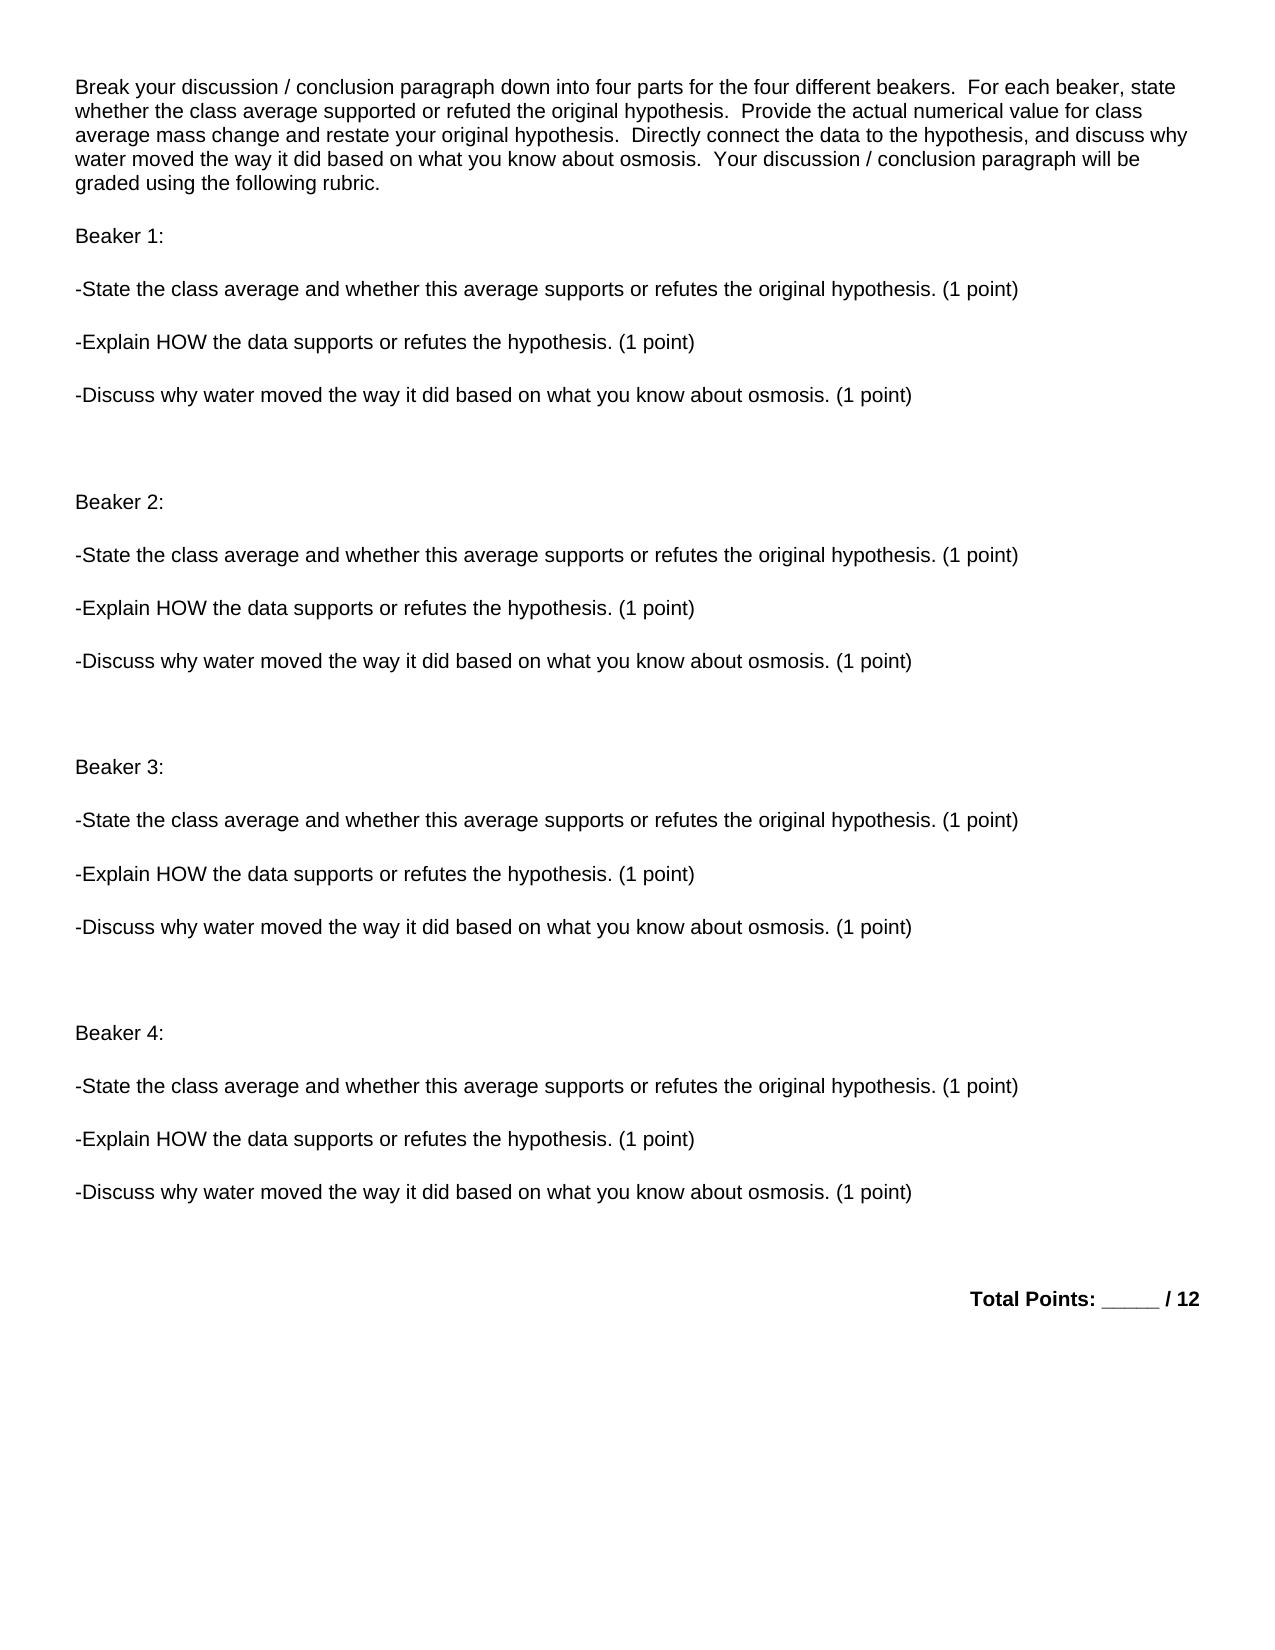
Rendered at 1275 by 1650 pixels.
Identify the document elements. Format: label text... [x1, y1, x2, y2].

text -State the class average and whether this average supports or refutes the original hypothesis. (1 point) [75, 277, 1200, 301]
text Beaker 4: [75, 1021, 1200, 1045]
text -Explain HOW the data supports or refutes the hypothesis. (1 point) [75, 861, 1200, 885]
text Beaker 1: [75, 224, 1200, 248]
text -State the class average and whether this average supports or refutes the original hypothesis. (1 point) [75, 808, 1200, 832]
text -Discuss why water moved the way it did based on what you know about osmosis. (1 point) [75, 914, 1200, 938]
text Break your discussion / conclusion paragraph down into four parts for the four different beakers. For each beaker, state whether the class average supported or refuted the original hypothesis. Provide the actual numerical value for class average mass change and restate your original hypothesis. Directly connect the data to the hypothesis, and discuss why water moved the way it did based on what you know about osmosis. Your discussion / conclusion paragraph will be graded using the following rubric. [75, 75, 1200, 195]
text -Discuss why water moved the way it did based on what you know about osmosis. (1 point) [75, 649, 1200, 673]
text -Discuss why water moved the way it did based on what you know about osmosis. (1 point) [75, 1180, 1200, 1204]
text -Discuss why water moved the way it did based on what you know about osmosis. (1 point) [75, 383, 1200, 407]
text -State the class average and whether this average supports or refutes the original hypothesis. (1 point) [75, 1074, 1200, 1098]
text Beaker 2: [75, 489, 1200, 513]
text -State the class average and whether this average supports or refutes the original hypothesis. (1 point) [75, 543, 1200, 567]
text -Explain HOW the data supports or refutes the hypothesis. (1 point) [75, 596, 1200, 620]
text Total Points: _____ / 12 [75, 1286, 1200, 1310]
text Beaker 3: [75, 755, 1200, 779]
text -Explain HOW the data supports or refutes the hypothesis. (1 point) [75, 330, 1200, 354]
text -Explain HOW the data supports or refutes the hypothesis. (1 point) [75, 1127, 1200, 1151]
